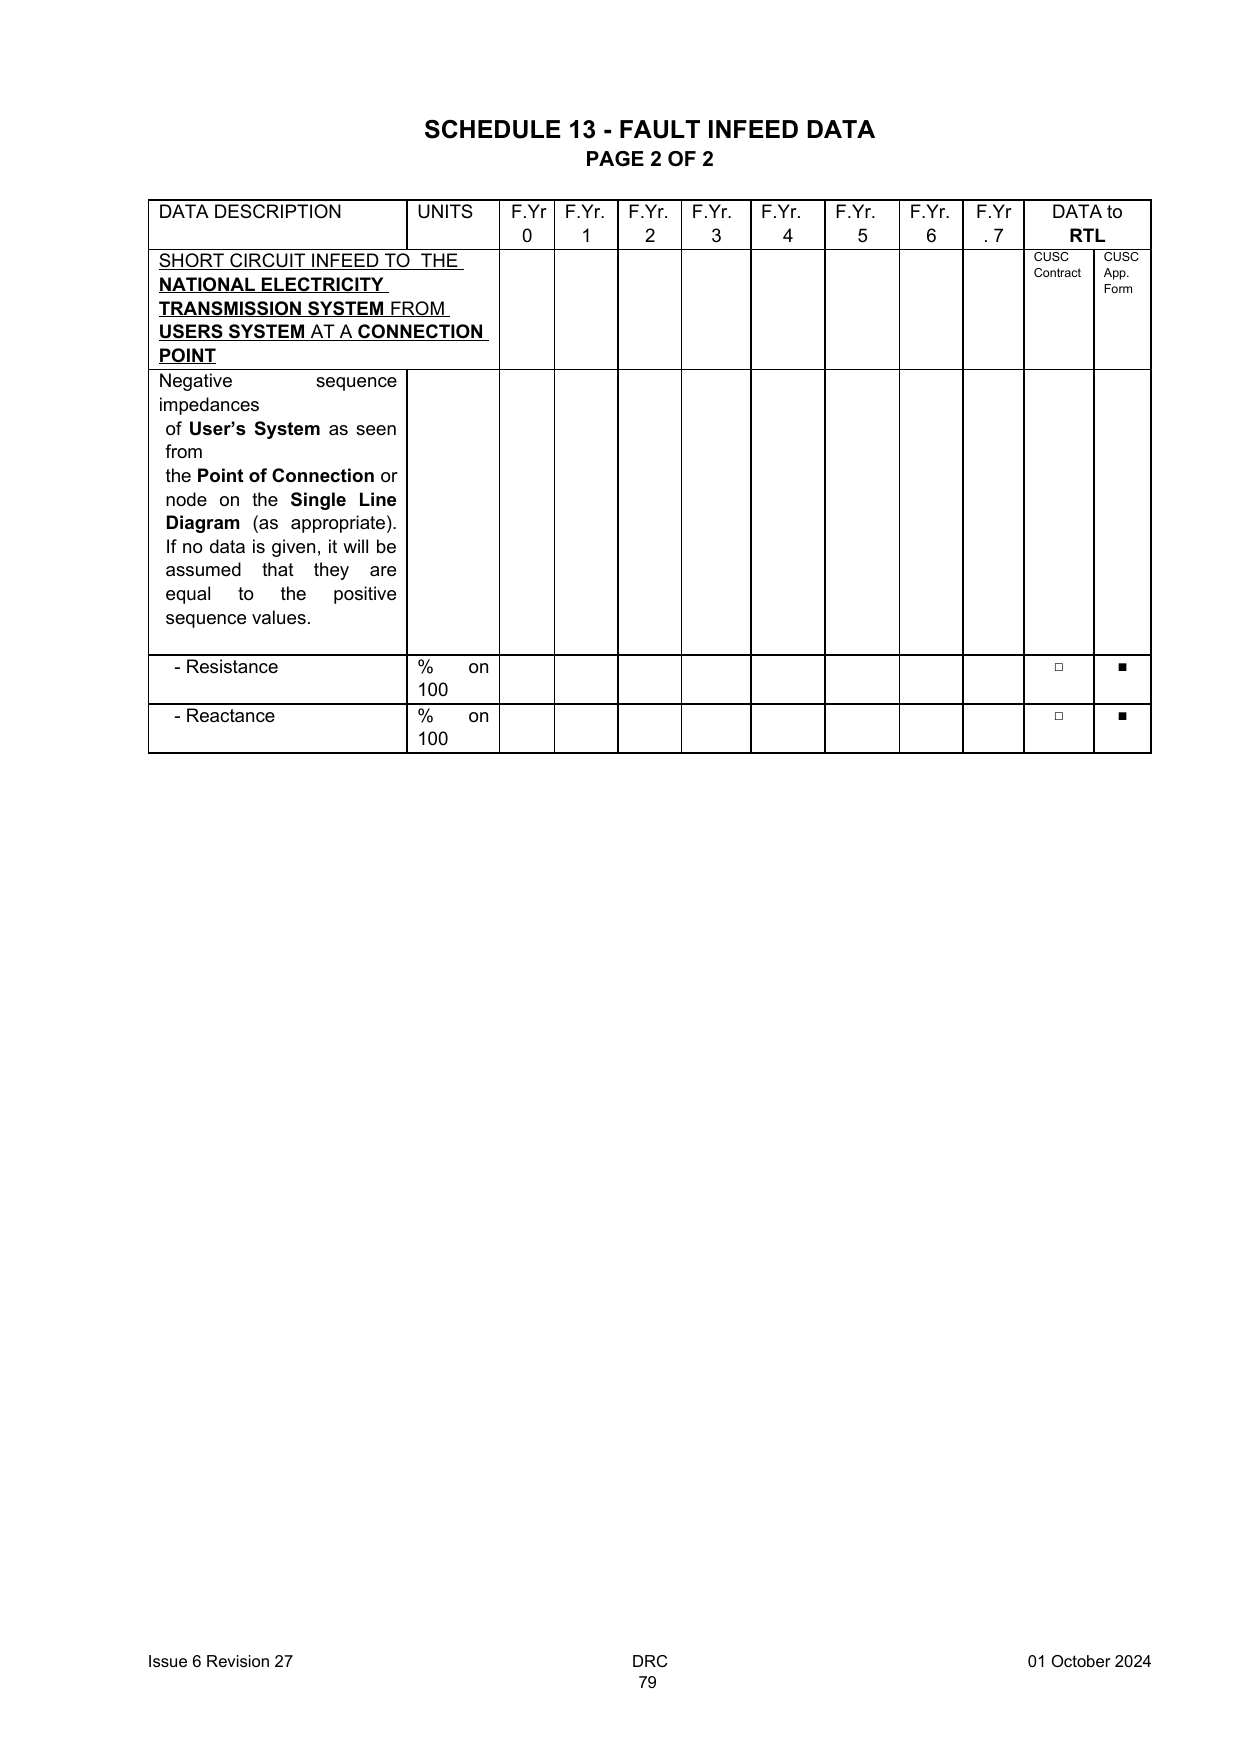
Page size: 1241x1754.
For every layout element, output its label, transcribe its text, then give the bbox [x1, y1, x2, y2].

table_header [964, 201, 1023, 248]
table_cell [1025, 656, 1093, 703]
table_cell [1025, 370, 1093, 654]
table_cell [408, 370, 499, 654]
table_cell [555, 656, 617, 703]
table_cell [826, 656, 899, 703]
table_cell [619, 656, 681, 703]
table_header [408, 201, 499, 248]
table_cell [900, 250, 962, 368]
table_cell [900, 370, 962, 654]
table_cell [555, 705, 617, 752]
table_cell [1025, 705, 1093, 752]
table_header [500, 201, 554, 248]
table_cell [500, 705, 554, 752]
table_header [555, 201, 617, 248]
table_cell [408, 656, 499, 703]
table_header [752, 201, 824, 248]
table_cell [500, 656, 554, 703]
text SCHEDULE 13 - FAULT INFEED DATA [148, 115, 1152, 144]
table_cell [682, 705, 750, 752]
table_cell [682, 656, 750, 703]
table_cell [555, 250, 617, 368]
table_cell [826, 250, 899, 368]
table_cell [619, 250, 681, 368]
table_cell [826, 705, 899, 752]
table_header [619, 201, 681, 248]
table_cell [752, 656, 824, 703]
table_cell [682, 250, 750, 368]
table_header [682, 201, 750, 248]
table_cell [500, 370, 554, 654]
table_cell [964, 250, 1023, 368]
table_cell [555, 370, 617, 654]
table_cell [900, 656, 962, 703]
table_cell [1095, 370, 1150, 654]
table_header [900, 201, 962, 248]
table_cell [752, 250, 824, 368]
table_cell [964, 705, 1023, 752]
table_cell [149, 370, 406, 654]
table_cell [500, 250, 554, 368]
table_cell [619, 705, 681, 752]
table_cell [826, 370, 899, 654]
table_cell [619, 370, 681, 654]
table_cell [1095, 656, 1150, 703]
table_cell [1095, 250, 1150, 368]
text PAGE 2 OF 2 [148, 147, 1152, 171]
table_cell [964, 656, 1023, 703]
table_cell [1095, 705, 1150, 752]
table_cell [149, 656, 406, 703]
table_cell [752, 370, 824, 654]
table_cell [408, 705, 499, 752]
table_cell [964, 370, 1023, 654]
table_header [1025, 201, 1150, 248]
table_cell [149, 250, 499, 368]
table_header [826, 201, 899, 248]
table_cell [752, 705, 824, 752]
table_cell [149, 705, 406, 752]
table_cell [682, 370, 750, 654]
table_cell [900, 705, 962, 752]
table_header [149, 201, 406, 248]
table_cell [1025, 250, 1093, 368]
